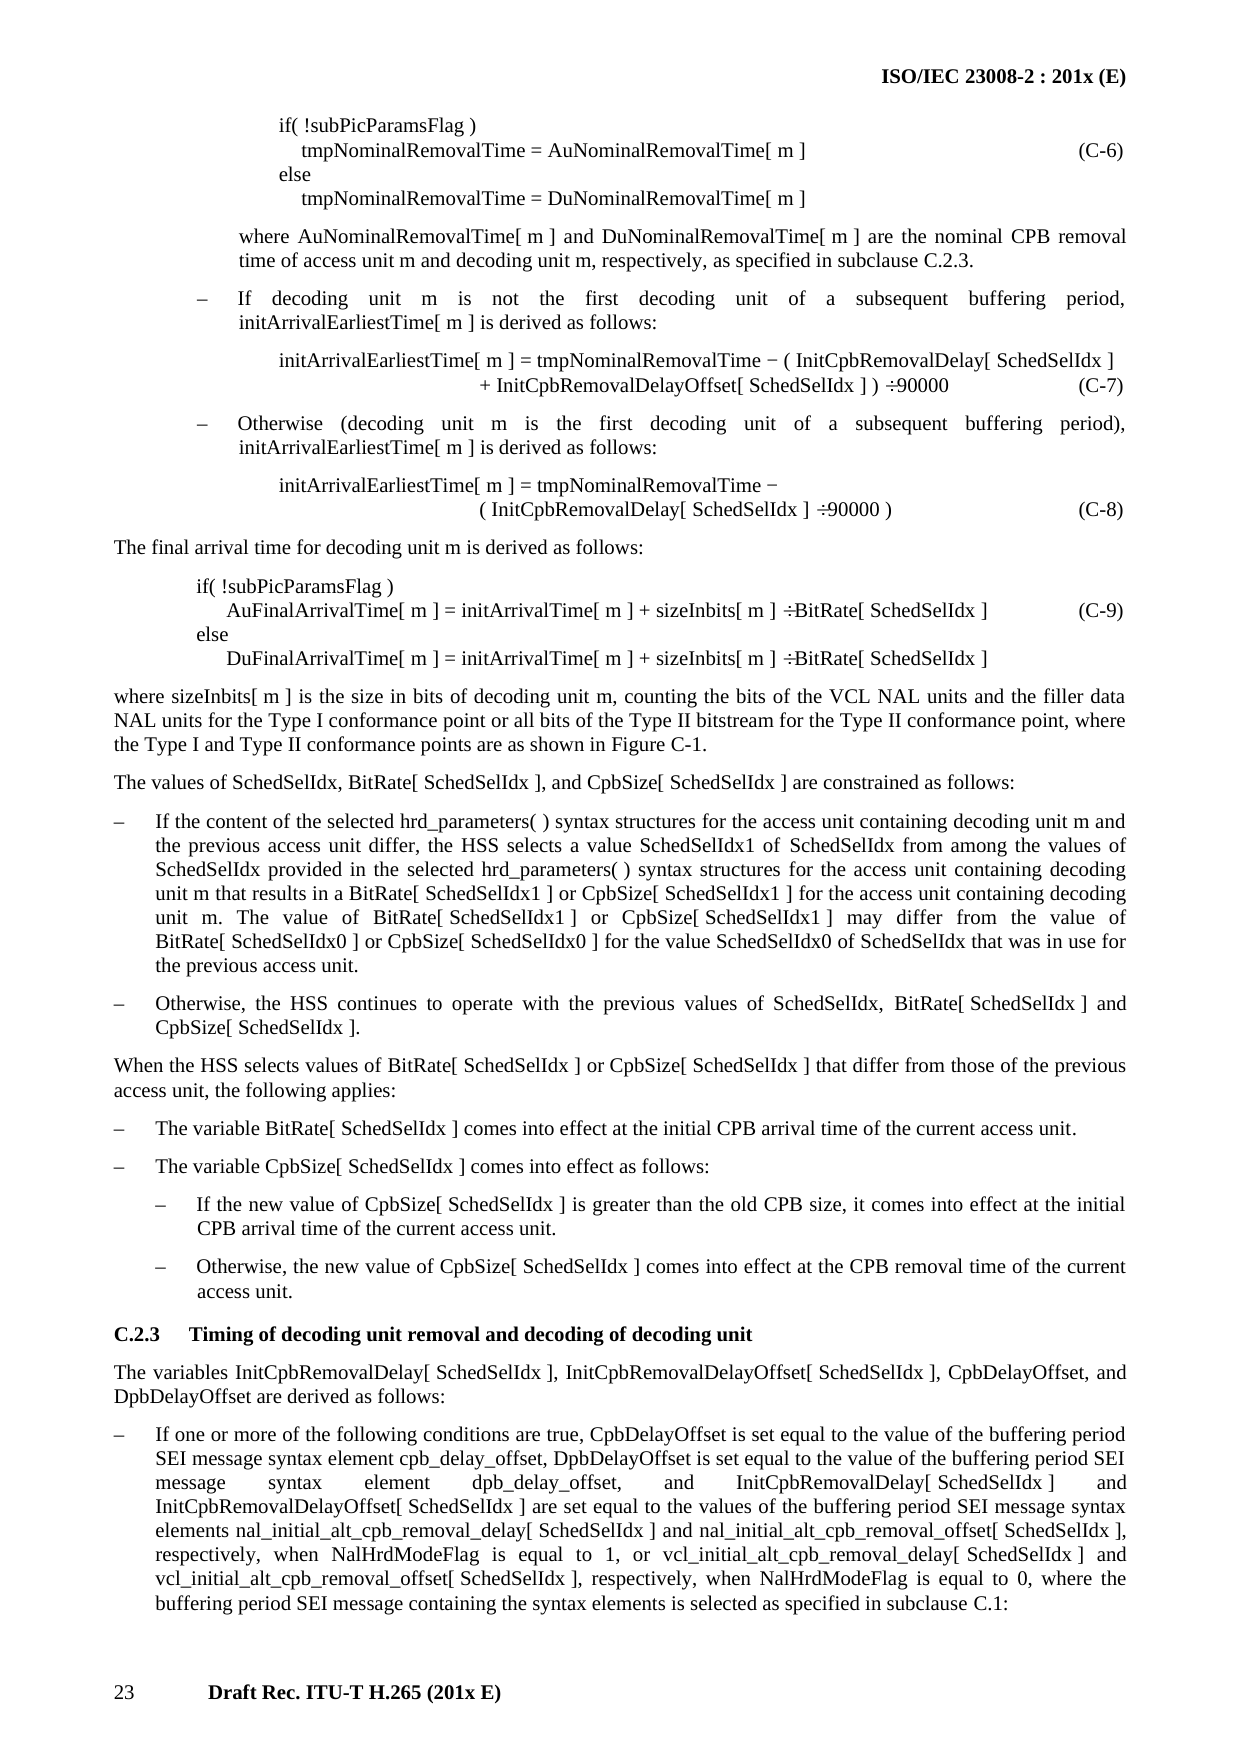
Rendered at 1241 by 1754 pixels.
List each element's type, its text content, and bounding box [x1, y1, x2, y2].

text The variables InitCpbRemovalDelay[ SchedSelIdx ], InitCpbRemovalDelayOffset[ SchedSelIdx ], CpbDelayOffset, and DpbDelayOffset are derived as follows: [113, 1360, 1127, 1408]
text When the HSS selects values of BitRate[ SchedSelIdx ] or CpbSize[ SchedSelIdx ] that differ from those of the previous access unit, the following applies: [113, 1053, 1127, 1102]
text – If the content of the selected hrd_parameters( ) syntax structures for the access unit containing decoding unit m and the previous access unit differ, the HSS selects a value SchedSelIdx1 of SchedSelIdx from among the values of SchedSelIdx provided in the selected hrd_parameters( ) syntax structures for the access unit containing decoding unit m that results in a BitRate[ SchedSelIdx1 ] or CpbSize[ SchedSelIdx1 ] for the access unit containing decoding unit m. The value of BitRate[ SchedSelIdx1 ] or CpbSize[ SchedSelIdx1 ] may differ from the value of BitRate[ SchedSelIdx0 ] or CpbSize[ SchedSelIdx0 ] for the value SchedSelIdx0 of SchedSelIdx that was in use for the previous access unit. [113, 808, 1127, 977]
text – The variable CpbSize[ SchedSelIdx ] comes into effect as follows: [113, 1154, 1127, 1178]
text The final arrival time for decoding unit m is derived as follows: [113, 535, 1127, 559]
text The values of SchedSelIdx, BitRate[ SchedSelIdx ], and CpbSize[ SchedSelIdx ] are constrained as follows: [113, 770, 1127, 794]
text – Otherwise, the new value of CpbSize[ SchedSelIdx ] comes into effect at the CPB removal time of the current access unit. [155, 1254, 1127, 1303]
text – If decoding unit m is not the first decoding unit of a subsequent buffering period, initArrivalEarliestTime[ m ] is derived as follows: [197, 286, 1127, 334]
text – Otherwise (decoding unit m is the first decoding unit of a subsequent buffering period), initArrivalEarliestTime[ m ] is derived as follows: [197, 411, 1127, 459]
text if( !subPicParamsFlag ) tmpNominalRemovalTime = AuNominalRemovalTime[ m ] (C-6) else tmpNominalRemovalTime = DuNominalRemovalTime[ m ] [278, 113, 1127, 210]
text – If one or more of the following conditions are true, CpbDelayOffset is set equal to the value of the buffering period SEI message syntax element cpb_delay_offset, DpbDelayOffset is set equal to the value of the buffering period SEI message syntax element dpb_delay_offset, and InitCpbRemovalDelay[ SchedSelIdx ] and InitCpbRemovalDelayOffset[ SchedSelIdx ] are set equal to the values of the buffering period SEI message syntax elements nal_initial_alt_cpb_removal_delay[ SchedSelIdx ] and nal_initial_alt_cpb_removal_offset[ SchedSelIdx ], respectively, when NalHrdModeFlag is equal to 1, or vcl_initial_alt_cpb_removal_delay[ SchedSelIdx ] and vcl_initial_alt_cpb_removal_offset[ SchedSelIdx ], respectively, when NalHrdModeFlag is equal to 0, where the buffering period SEI message containing the syntax elements is selected as specified in subclause C.1: [113, 1422, 1127, 1614]
text initArrivalEarliestTime[ m ] = tmpNominalRemovalTime − ( InitCpbRemovalDelay[ SchedSelIdx ] + InitCpbRemovalDelayOffset[ SchedSelIdx ] )  90000 (C-7) [278, 348, 1127, 397]
text – Otherwise, the HSS continues to operate with the previous values of SchedSelIdx, BitRate[ SchedSelIdx ] and CpbSize[ SchedSelIdx ]. [113, 991, 1127, 1039]
text where AuNominalRemovalTime[ m ] and DuNominalRemovalTime[ m ] are the nominal CPB removal time of access unit m and decoding unit m, respectively, as specified in subclause C.2.3. [238, 224, 1127, 272]
text if( !subPicParamsFlag ) AuFinalArrivalTime[ m ] = initArrivalTime[ m ] + sizeInbits[ m ]  BitRate[ SchedSelIdx ] (C-9) else DuFinalArrivalTime[ m ] = initArrivalTime[ m ] + sizeInbits[ m ]  BitRate[ SchedSelIdx ] [196, 573, 1127, 670]
text – The variable BitRate[ SchedSelIdx ] comes into effect at the initial CPB arrival time of the current access unit. [113, 1116, 1127, 1140]
list where sizeInbits[ m ] is the size in bits of decoding unit m, counting the bits of the VCL NAL units and the filler data NAL units for the Type I conformance point or all bits of the Type II bitstream for the Type II conformance point, where the Type I and Type II conformance points are as shown in Figure C-1. [113, 684, 1127, 756]
text initArrivalEarliestTime[ m ] = tmpNominalRemovalTime − ( InitCpbRemovalDelay[ SchedSelIdx ]  90000 ) (C-8) [278, 473, 1127, 521]
text – If the new value of CpbSize[ SchedSelIdx ] is greater than the old CPB size, it comes into effect at the initial CPB arrival time of the current access unit. [155, 1192, 1127, 1240]
list Timing of decoding unit removal and decoding of decoding unit [113, 1321, 1127, 1346]
